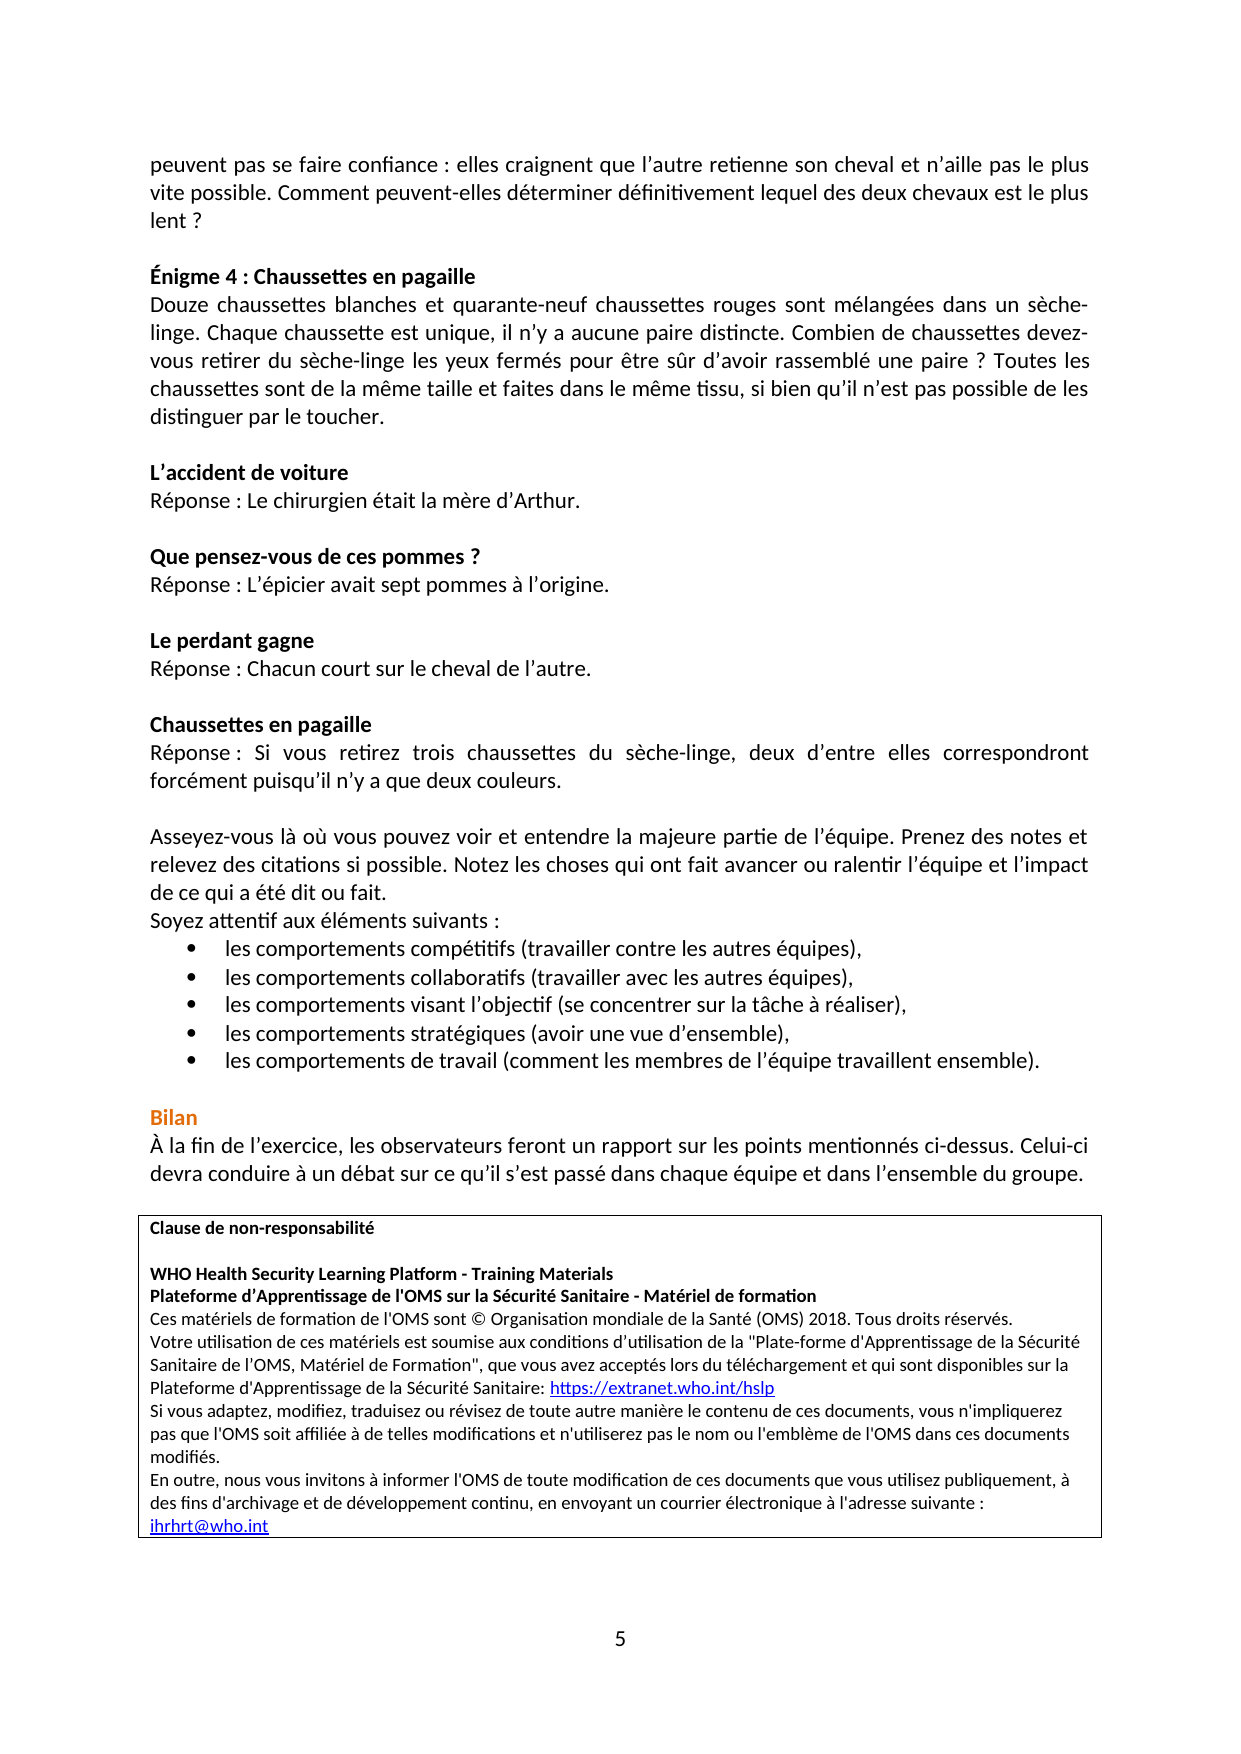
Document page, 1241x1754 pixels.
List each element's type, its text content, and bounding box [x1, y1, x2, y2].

text L’accident de voiture [150, 458, 1090, 486]
text Douze chaussettes blanches et quarante-neuf chaussettes rouges sont mélangées dans un sèche-linge. Chaque chaussette est unique, il n’y a aucune paire distincte. Combien de chaussettes devez-vous retirer du sèche-linge les yeux fermés pour être sûr d’avoir rassemblé une paire ? Toutes les chaussettes sont de la même taille et faites dans le même tissu, si bien qu’il n’est pas possible de les distinguer par le toucher. [150, 290, 1090, 430]
text À la fin de l’exercice, les observateurs feront un rapport sur les points mentionnés ci-dessus. Celui-ci devra conduire à un débat sur ce qu’il s’est passé dans chaque équipe et dans l’ensemble du groupe. [150, 1131, 1090, 1187]
list les comportements compétitifs (travailler contre les autres équipes), [187, 934, 1090, 963]
text Soyez attentif aux éléments suivants : [150, 907, 1090, 934]
table_header Clause de non-responsabilité WHO Health Security Learning Platform - Training Materials Plateforme d’Apprentissage de l'OMS sur la Sécurité Sanitaire - Matériel de formation Ces matériels de formation de l'OMS sont © Organisation mondiale de la Santé (OMS) 2018. Tous droits réservés. Votre utilisation de ces matériels est soumise aux conditions d’utilisation de la "Plate-forme d'Apprentissage de la Sécurité Sanitaire de l’OMS, Matériel de Formation", que vous avez acceptés lors du téléchargement et qui sont disponibles sur la Plateforme d'Apprentissage de la Sécurité Sanitaire: https://extranet.who.int/hslp Si vous adaptez, modifiez, traduisez ou révisez de toute autre manière le contenu de ces documents, vous n'impliquerez pas que l'OMS soit affiliée à de telles modifications et n'utiliserez pas le nom ou l'emblème de l'OMS dans ces documents modifiés. En outre, nous vous invitons à informer l'OMS de toute modification de ces documents que vous utilisez publiquement, à des fins d'archivage et de développement continu, en envoyant un courrier électronique à l'adresse suivante : ihrhrt@who.int [139, 1216, 1101, 1537]
text Réponse : Si vous retirez trois chaussettes du sèche-linge, deux d’entre elles correspondront forcément puisqu’il n’y a que deux couleurs. [150, 738, 1090, 794]
text Réponse : Chacun court sur le cheval de l’autre. [150, 654, 1090, 682]
list les comportements visant l’objectif (se concentrer sur la tâche à réaliser), [187, 991, 1090, 1019]
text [150, 150, 1090, 234]
list les comportements de travail (comment les membres de l’équipe travaillent ensemble). [187, 1047, 1090, 1075]
list les comportements stratégiques (avoir une vue d’ensemble), [187, 1019, 1090, 1047]
text Chaussettes en pagaille [150, 710, 1090, 738]
text Asseyez-vous là où vous pouvez voir et entendre la majeure partie de l’équipe. Prenez des notes et relevez des citations si possible. Notez les choses qui ont fait avancer ou ralentir l’équipe et l’impact de ce qui a été dit ou fait. [150, 822, 1090, 907]
text Que pensez-vous de ces pommes ? [150, 542, 1090, 570]
list les comportements collaboratifs (travailler avec les autres équipes), [187, 963, 1090, 991]
text Réponse : Le chirurgien était la mère d’Arthur. [150, 486, 1090, 514]
text Réponse : L’épicier avait sept pommes à l’origine. [150, 570, 1090, 598]
text Le perdant gagne [150, 626, 1090, 654]
text Bilan [150, 1103, 1090, 1131]
text Énigme 4 : Chaussettes en pagaille [150, 262, 1090, 290]
